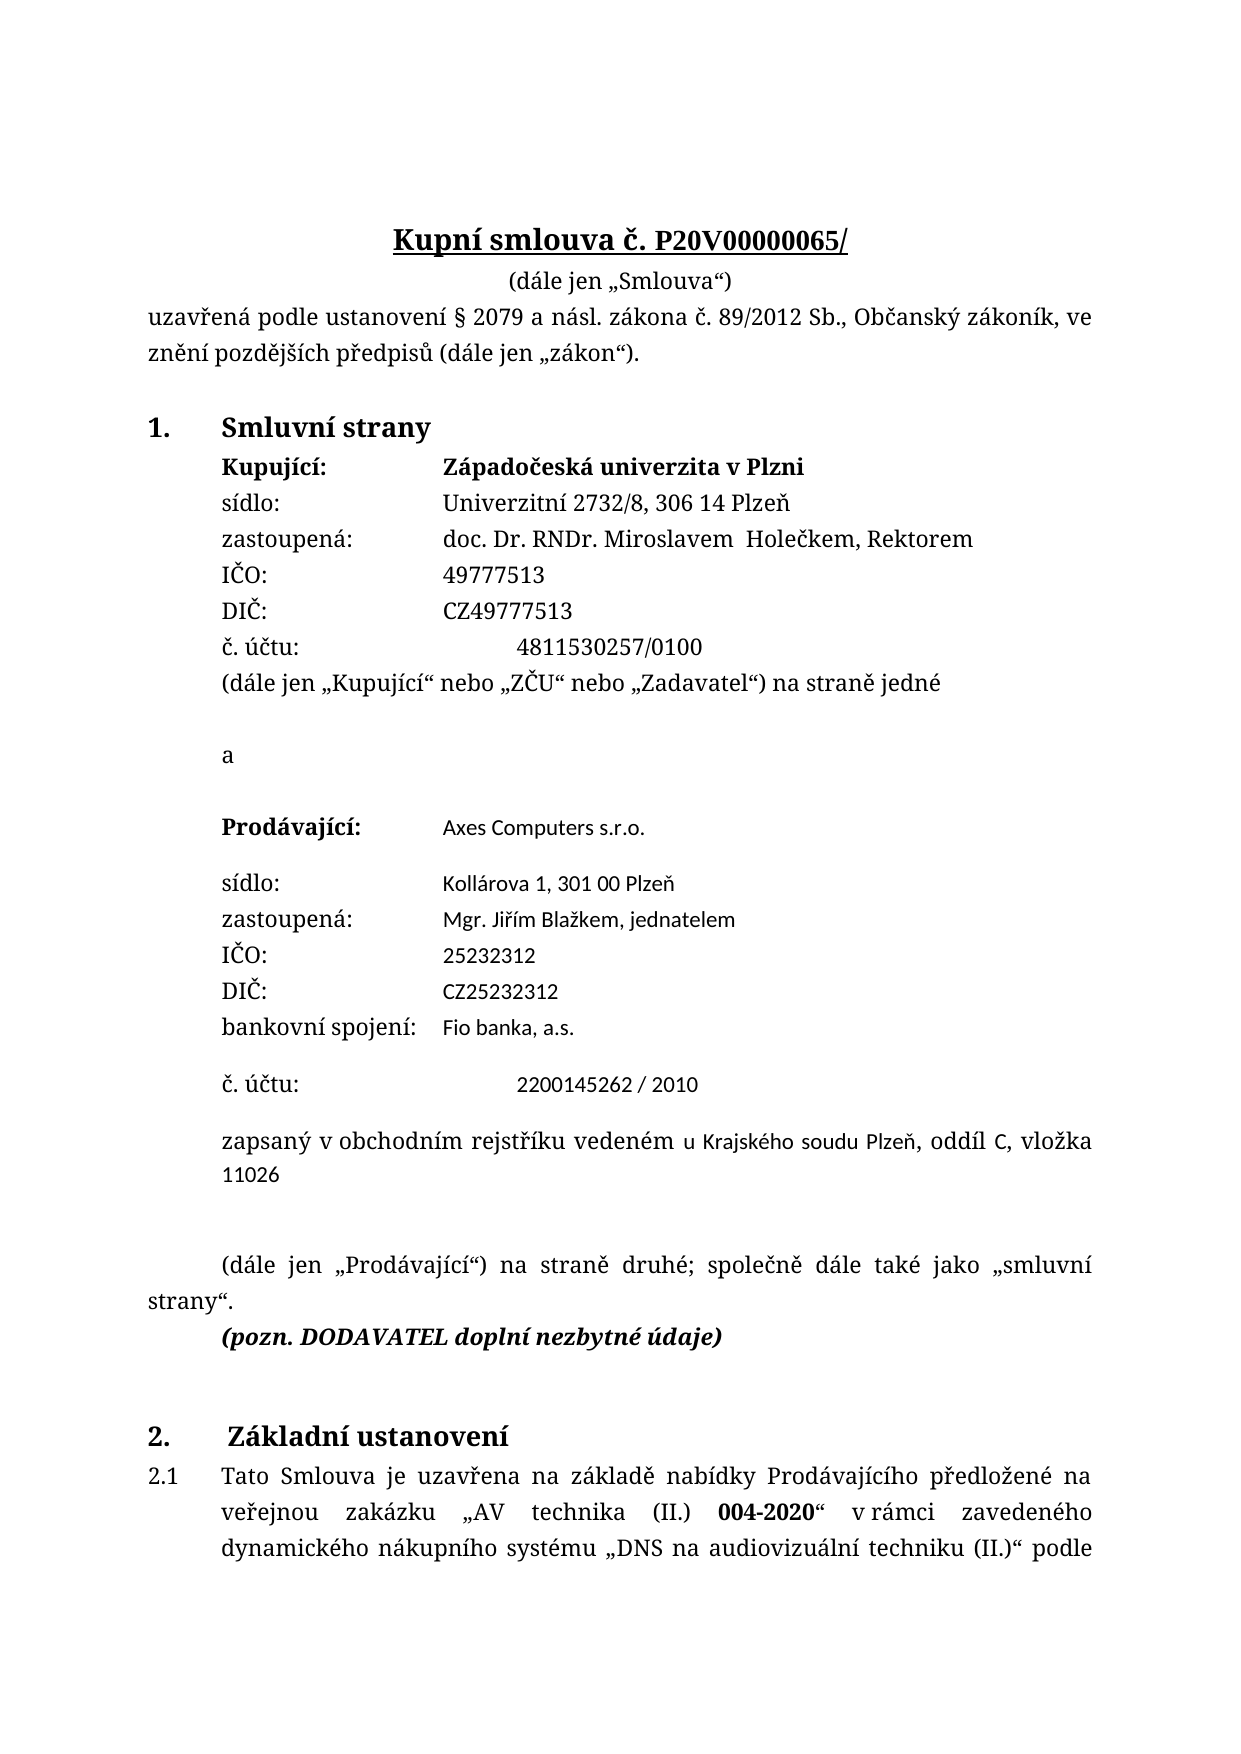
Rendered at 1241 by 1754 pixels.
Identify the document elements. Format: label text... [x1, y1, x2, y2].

text zapsaný v obchodním rejstříku vedeném u Krajského soudu Plzeň, oddíl C, vložka 11026 [221, 1125, 1093, 1188]
text Kupní smlouva č. P20V00000065/ [148, 219, 1093, 259]
text uzavřená podle ustanovení § 2079 a násl. zákona č. 89/2012 Sb., Občanský zákoník, ve znění pozdějších předpisů (dále jen „zákon“). [148, 301, 1093, 368]
text IČO: 49777513 [221, 559, 1093, 590]
text sídlo: Univerzitní 2732/8, 306 14 Plzeň [221, 487, 1093, 518]
text Kupující: Západočeská univerzita v Plzni [221, 451, 1093, 482]
text zastoupená: doc. Dr. RNDr. Miroslavem Holečkem, Rektorem [221, 523, 1093, 554]
text (pozn. DODAVATEL doplní nezbytné údaje) [148, 1321, 1093, 1352]
text sídlo: Kollárova 1, 301 00 Plzeň [221, 867, 1093, 899]
text DIČ: CZ49777513 [221, 595, 1093, 626]
text a [221, 739, 1093, 770]
text (dále jen „Prodávající“) na straně druhé; společně dále také jako „smluvní strany“. [148, 1249, 1093, 1316]
text 2. Základní ustanovení [148, 1418, 1093, 1455]
text č. účtu: 4811530257/0100 [221, 631, 1093, 662]
text bankovní spojení: Fio banka, a.s. [148, 1011, 1093, 1042]
text 1. Smluvní strany [148, 409, 1093, 446]
text DIČ: CZ25232312 [221, 975, 1093, 1006]
text Prodávající: Axes Computers s.r.o. [148, 811, 1093, 842]
text IČO: 25232312 [221, 939, 1093, 971]
text zastoupená: Mgr. Jiřím Blažkem, jednatelem [221, 903, 1093, 934]
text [148, 1460, 1093, 1563]
text č. účtu: 2200145262 / 2010 [221, 1068, 1093, 1099]
text (dále jen „Kupující“ nebo „ZČU“ nebo „Zadavatel“) na straně jedné [221, 667, 1093, 698]
text (dále jen „Smlouva“) [148, 265, 1093, 296]
